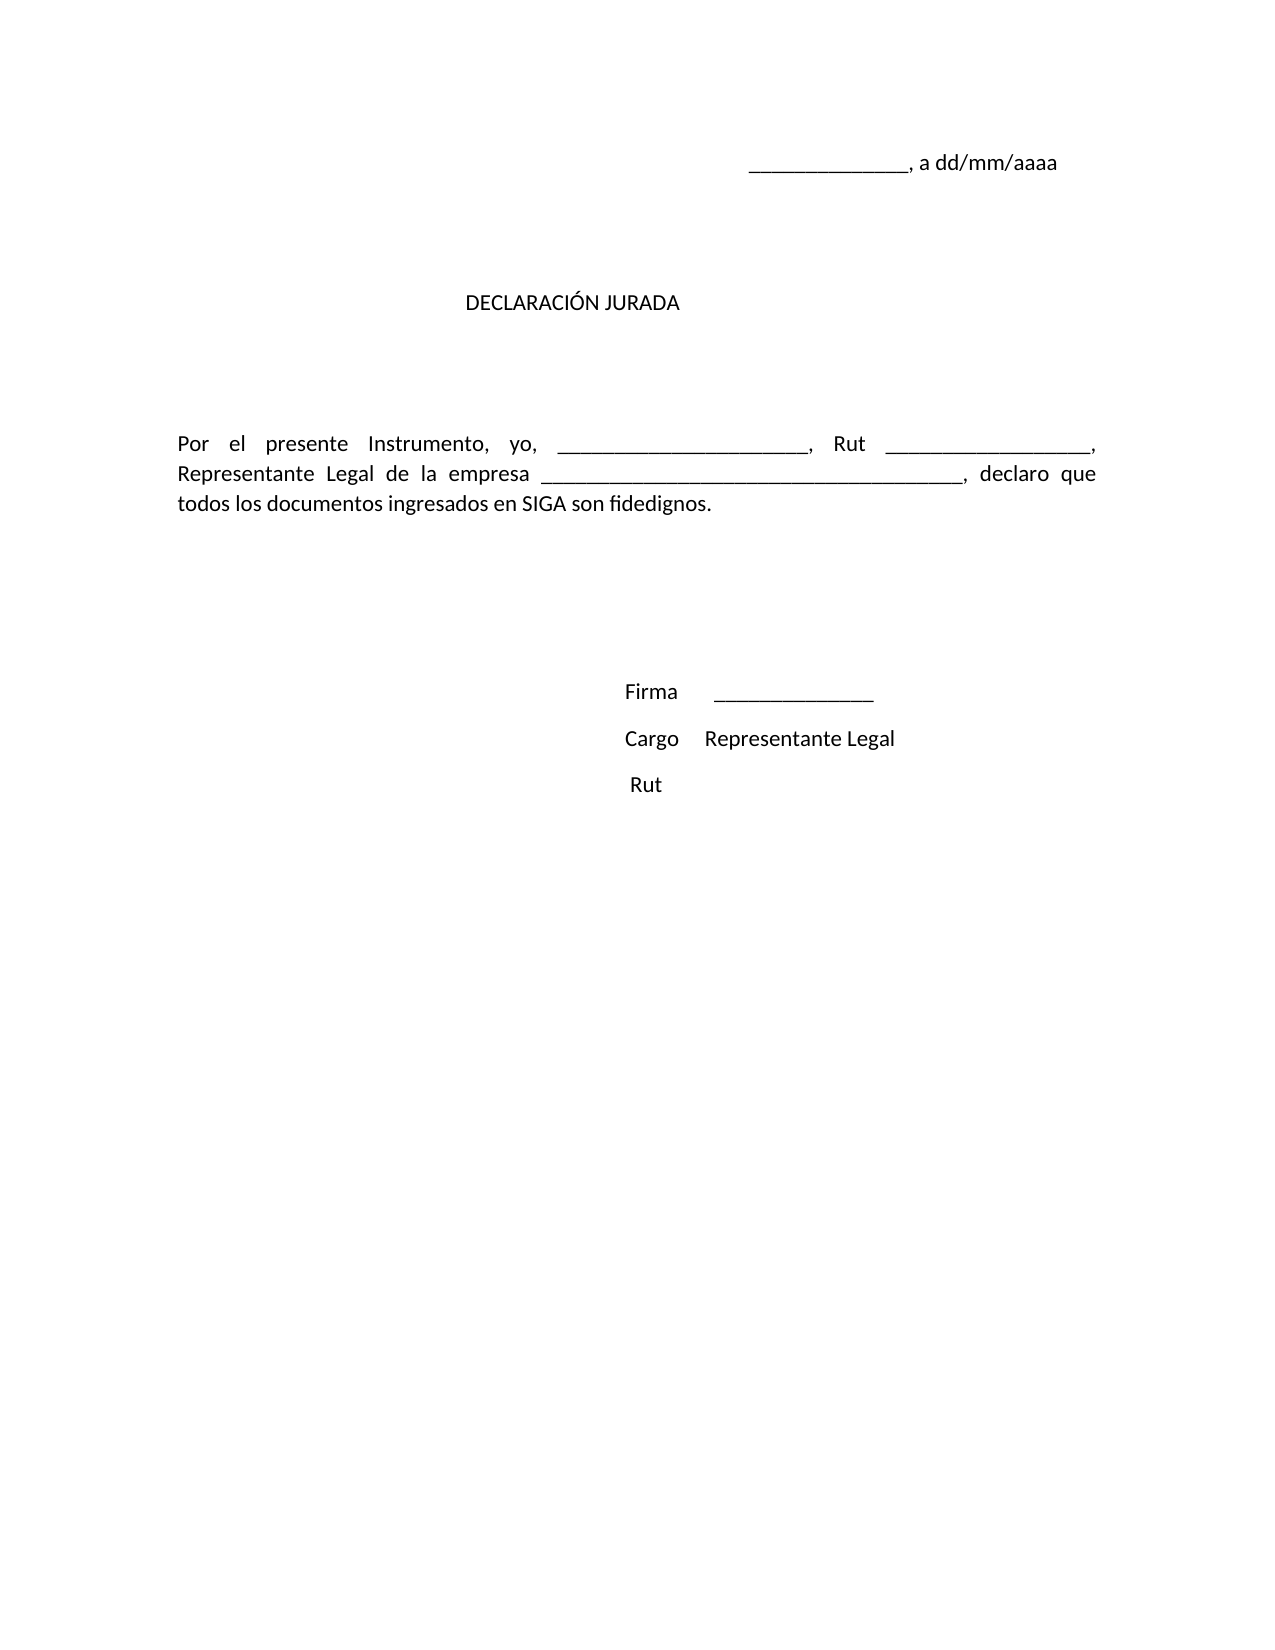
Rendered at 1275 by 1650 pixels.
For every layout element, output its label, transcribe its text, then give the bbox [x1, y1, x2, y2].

text Rut [546, 771, 1098, 832]
text ______________, a dd/mm/aaaa [177, 148, 1098, 176]
text Por el presente Instrumento, yo, ______________________, Rut __________________, Representante Legal de la empresa _____________________________________, declaro que todos los documentos ingresados en SIGA son fidedignos. [177, 429, 1098, 517]
text DECLARACIÓN JURADA [177, 288, 1098, 316]
text Cargo Representante Legal [546, 724, 1098, 752]
text Firma ______________ [546, 677, 1098, 705]
